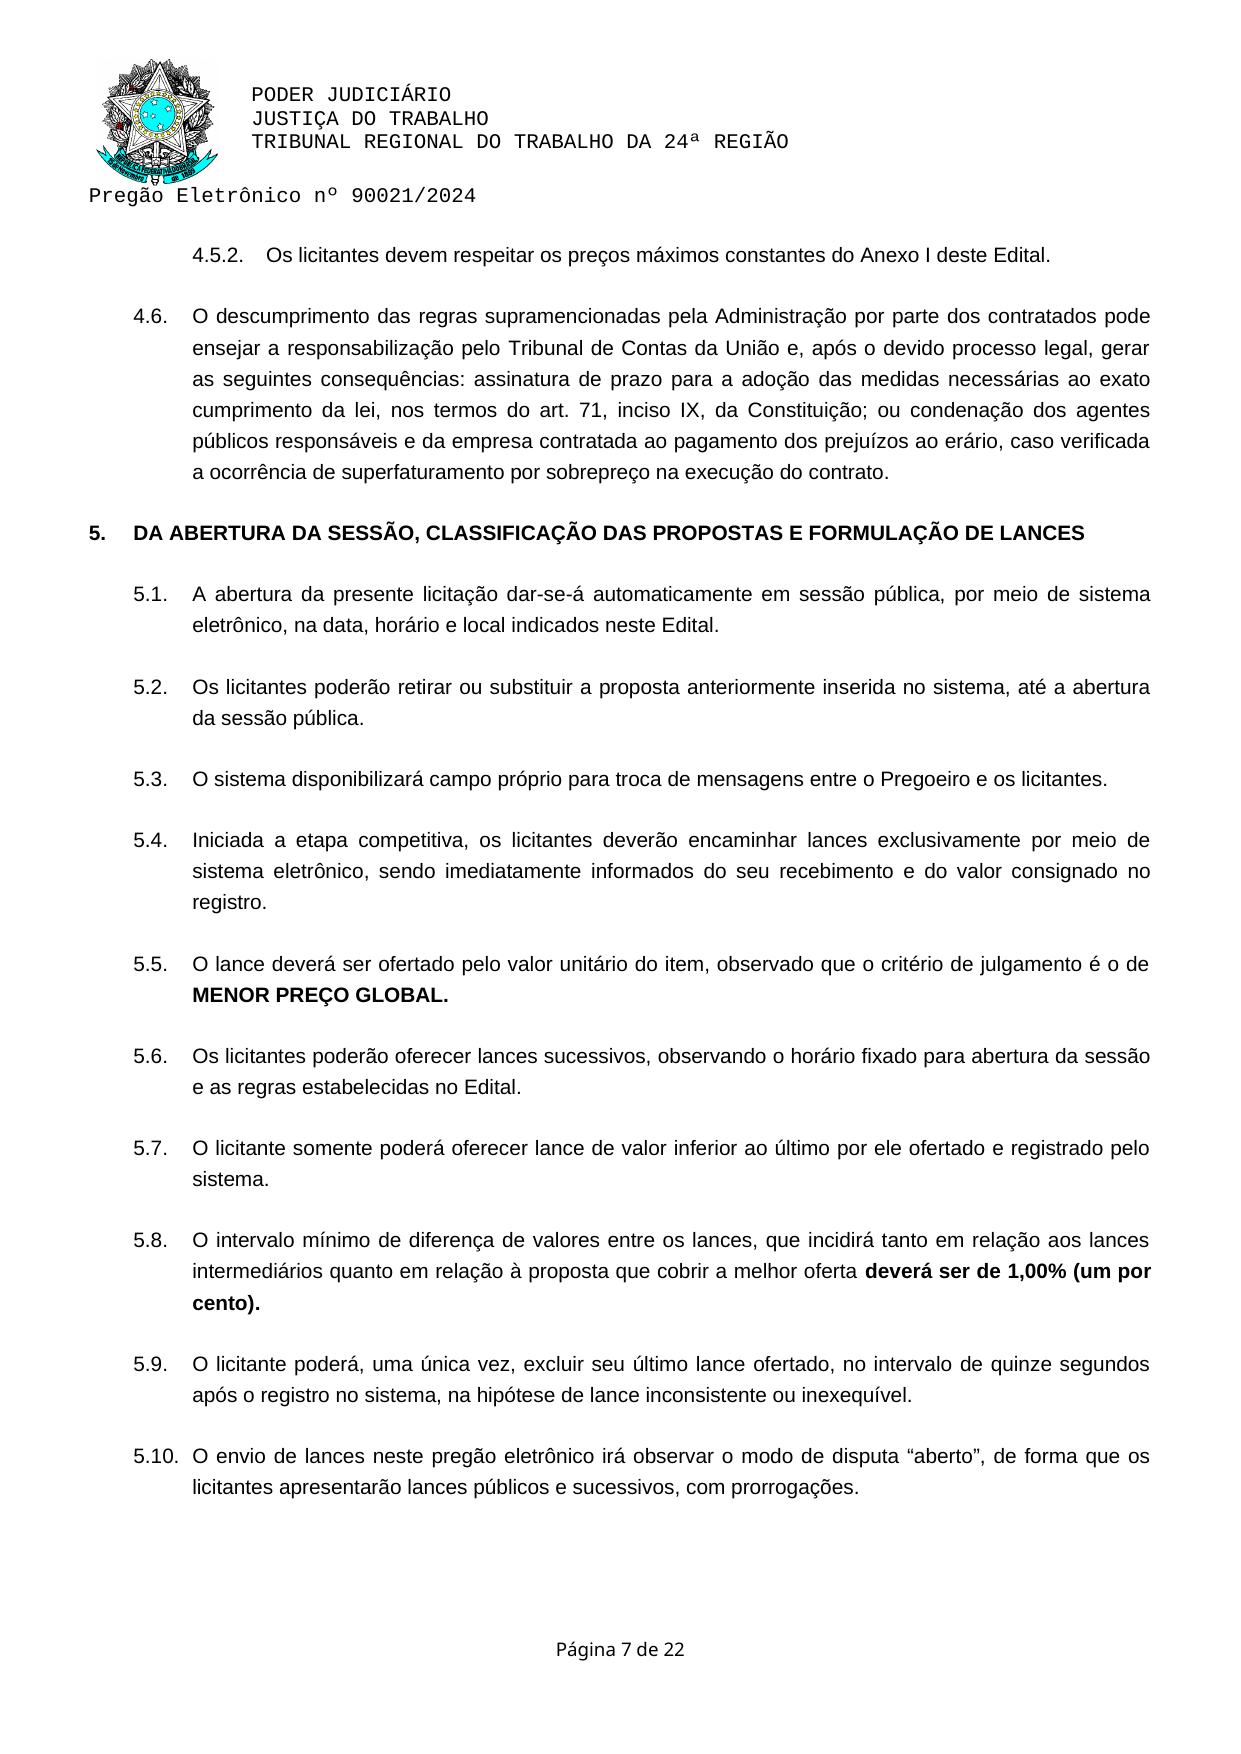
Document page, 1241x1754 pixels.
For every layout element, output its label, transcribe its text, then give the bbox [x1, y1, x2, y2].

text O intervalo mínimo de diferença de valores entre os lances, que incidirá tanto em relação aos lances intermediários quanto em relação à proposta que cobrir a melhor oferta deverá ser de 1,00% (um por cento). [133, 1228, 1152, 1314]
text Os licitantes poderão oferecer lances sucessivos, observando o horário fixado para abertura da sessão e as regras estabelecidas no Edital. [133, 1044, 1152, 1099]
text O lance deverá ser ofertado pelo valor unitário do item, observado que o critério de julgamento é o de MENOR PREÇO GLOBAL. [133, 951, 1152, 1006]
text Iniciada a etapa competitiva, os licitantes deverão encaminhar lances exclusivamente por meio de sistema eletrônico, sendo imediatamente informados do seu recebimento e do valor consignado no registro. [133, 828, 1152, 914]
text O envio de lances neste pregão eletrônico irá observar o modo de disputa “aberto”, de forma que os licitantes apresentarão lances públicos e sucessivos, com prorrogações. [133, 1444, 1152, 1499]
text O licitante somente poderá oferecer lance de valor inferior ao último por ele ofertado e registrado pelo sistema. [133, 1136, 1152, 1191]
text O licitante poderá, uma única vez, excluir seu último lance ofertado, no intervalo de quinze segundos após o registro no sistema, na hipótese de lance inconsistente ou inexequível. [133, 1352, 1152, 1407]
text Os licitantes poderão retirar ou substituir a proposta anteriormente inserida no sistema, até a abertura da sessão pública. [133, 674, 1152, 729]
list Os licitantes devem respeitar os preços máximos constantes do Anexo I deste Edital. [192, 243, 1152, 267]
text O descumprimento das regras supramencionadas pela Administração por parte dos contratados pode ensejar a responsabilização pelo Tribunal de Contas da União e, após o devido processo legal, gerar as seguintes consequências: assinatura de prazo para a adoção das medidas necessárias ao exato cumprimento da lei, nos termos do art. 71, inciso IX, da Constituição; ou condenação dos agentes públicos responsáveis e da empresa contratada ao pagamento dos prejuízos ao erário, caso verificada a ocorrência de superfaturamento por sobrepreço na execução do contrato. [133, 304, 1152, 484]
text DA ABERTURA DA SESSÃO, CLASSIFICAÇÃO DAS PROPOSTAS E FORMULAÇÃO DE LANCES [89, 521, 1152, 545]
picture [96, 59, 220, 186]
text A abertura da presente licitação dar-se-á automaticamente em sessão pública, por meio de sistema eletrônico, na data, horário e local indicados neste Edital. [133, 582, 1152, 637]
text O sistema disponibilizará campo próprio para troca de mensagens entre o Pregoeiro e os licitantes. [133, 767, 1152, 791]
